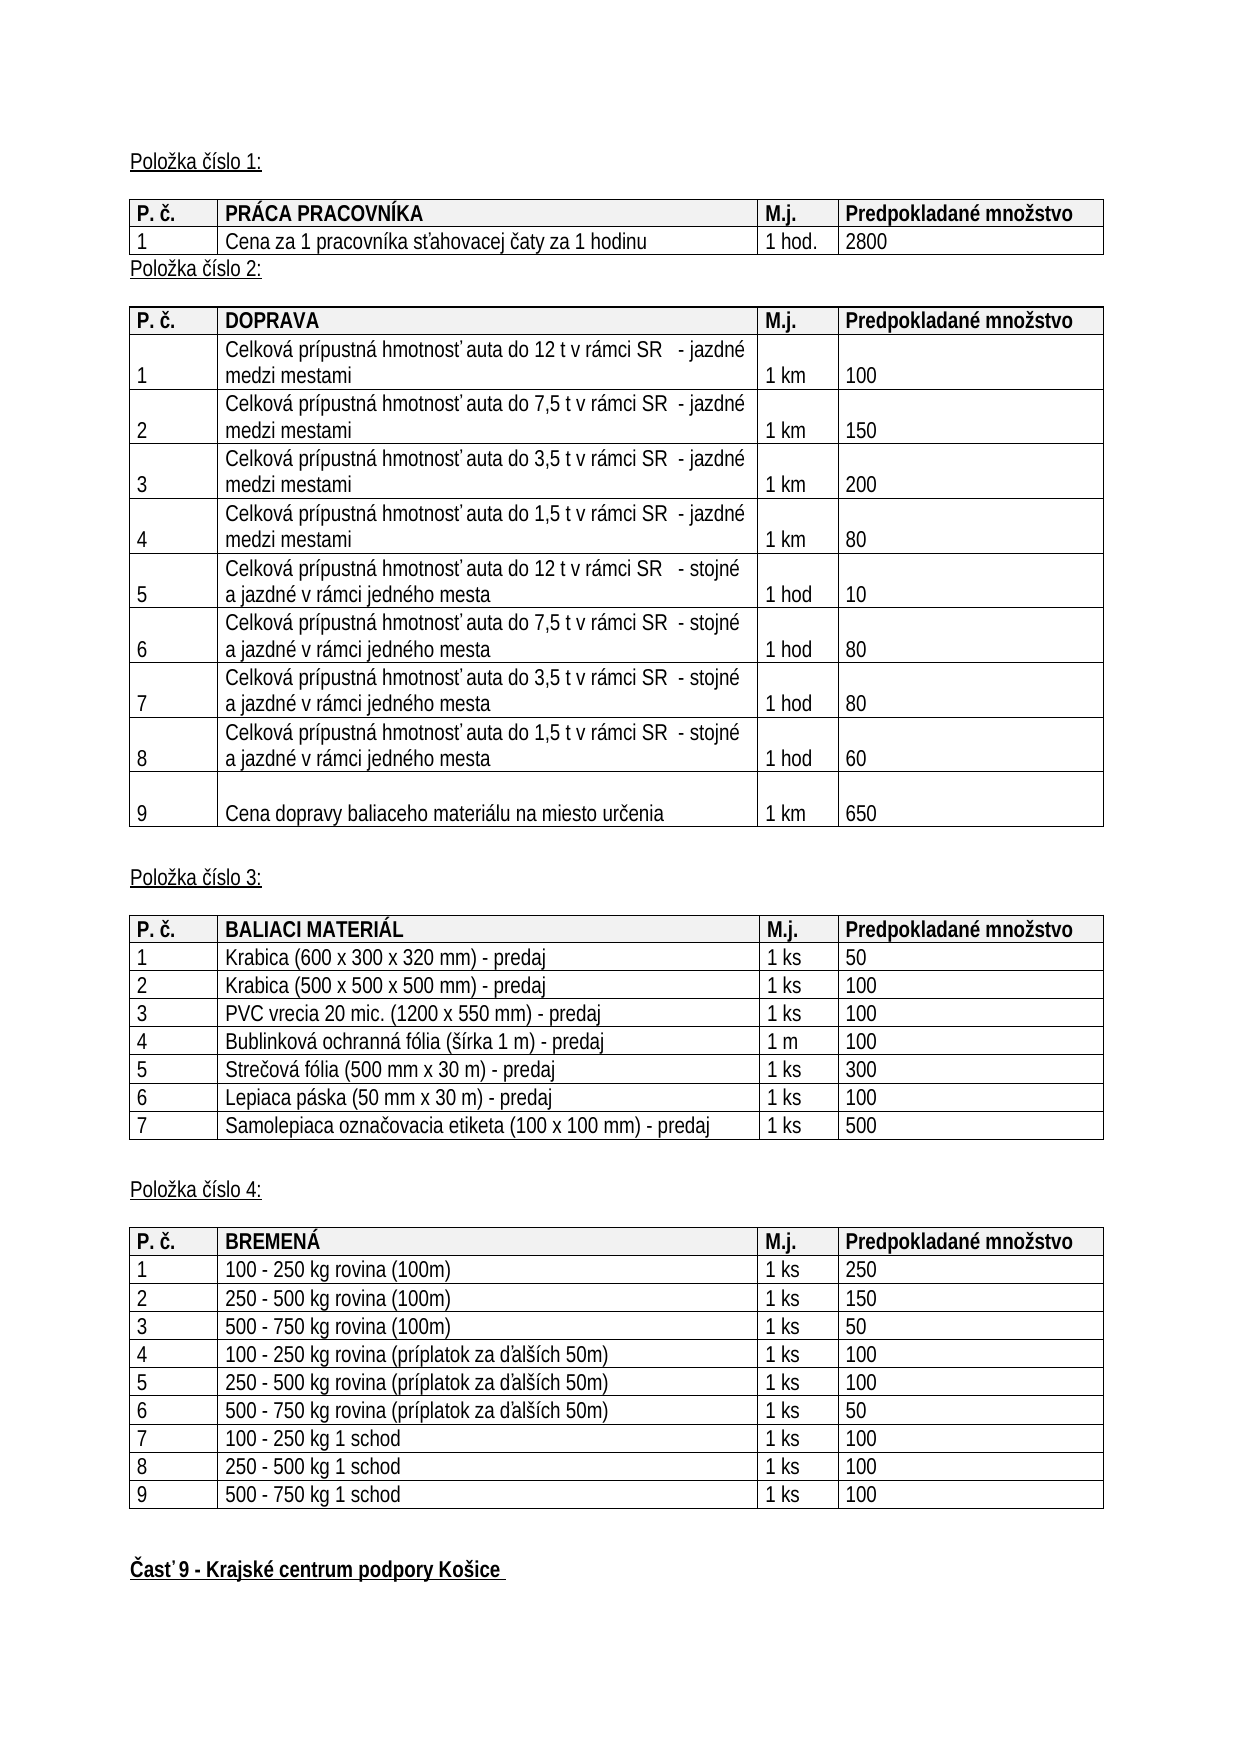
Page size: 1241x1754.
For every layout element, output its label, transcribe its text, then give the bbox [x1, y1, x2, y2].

table_cell 300 [839, 1055, 1103, 1082]
table_cell 2 [130, 390, 217, 443]
table_cell 100 [839, 1084, 1103, 1111]
table_cell 1 km [758, 335, 838, 388]
table_cell 4 [130, 1027, 217, 1054]
table_cell 250 [839, 1256, 1103, 1283]
table_cell 500 [839, 1112, 1103, 1139]
table_header Predpokladané množstvo [839, 308, 1103, 334]
table_header P. č. [130, 916, 217, 942]
table_header PRÁCA PRACOVNÍKA [218, 200, 757, 226]
table_cell 500 - 750 kg rovina (príplatok za ďalších 50m) [218, 1396, 757, 1423]
table_cell 1 ks [760, 1112, 838, 1139]
table_cell 6 [130, 1084, 217, 1111]
table_cell 1 ks [758, 1425, 838, 1452]
table_header M.j. [758, 1228, 838, 1255]
table_header Predpokladané množstvo [839, 200, 1103, 226]
table_cell Celková prípustná hmotnosť auta do 1,5 t v rámci SR - jazdné medzi mestami [218, 499, 757, 552]
table_cell 1 hod [758, 718, 838, 771]
text Časť 9 - Krajské centrum podpory Košice [130, 1556, 1110, 1582]
table_cell 80 [839, 499, 1103, 552]
table_header M.j. [758, 200, 838, 226]
table_cell 500 - 750 kg 1 schod [218, 1481, 757, 1508]
table_cell 5 [130, 1055, 217, 1082]
table_cell 2 [130, 1284, 217, 1311]
table_cell 100 - 250 kg rovina (100m) [218, 1256, 757, 1283]
table_cell 1 hod [758, 663, 838, 717]
table_cell 2 [130, 971, 217, 998]
table_cell 50 [839, 1396, 1103, 1423]
table_cell 1 ks [760, 1084, 838, 1111]
table_header P. č. [130, 308, 217, 334]
table_cell 1 ks [760, 1055, 838, 1082]
table_cell 4 [130, 499, 217, 552]
table_cell 1 [130, 335, 217, 388]
table_cell 1 ks [758, 1368, 838, 1395]
table_cell 1 ks [758, 1284, 838, 1311]
table_cell 1 ks [760, 971, 838, 998]
table_cell Celková prípustná hmotnosť auta do 7,5 t v rámci SR - jazdné medzi mestami [218, 390, 757, 443]
table_cell 9 [130, 1481, 217, 1508]
table_cell 250 - 500 kg rovina (príplatok za ďalších 50m) [218, 1368, 757, 1395]
table_cell 1 hod. [758, 227, 838, 254]
table_header M.j. [760, 916, 838, 942]
table_cell 1 km [758, 390, 838, 443]
table_cell 5 [130, 1368, 217, 1395]
table_cell 100 [839, 971, 1103, 998]
table_cell 7 [130, 663, 217, 717]
table_cell Lepiaca páska (50 mm x 30 m) - predaj [218, 1084, 759, 1111]
table_cell Krabica (600 x 300 x 320 mm) - predaj [218, 943, 759, 970]
table_cell Cena dopravy baliaceho materiálu na miesto určenia [218, 772, 757, 826]
table_header DOPRAVA [218, 308, 757, 334]
table_cell 1 ks [758, 1396, 838, 1423]
text Položka číslo 4: [130, 1176, 1110, 1203]
table_cell 1 ks [758, 1481, 838, 1508]
table_header P. č. [130, 1228, 217, 1255]
table_cell Celková prípustná hmotnosť auta do 1,5 t v rámci SR - stojné a jazdné v rámci jedného mesta [218, 718, 757, 771]
table_cell 100 [839, 1481, 1103, 1508]
table_cell 1 hod [758, 554, 838, 607]
table_cell 100 [839, 1027, 1103, 1054]
table_cell 10 [839, 554, 1103, 607]
table_cell 650 [839, 772, 1103, 826]
table_cell 7 [130, 1425, 217, 1452]
table_cell 1 ks [758, 1312, 838, 1339]
table_cell 1 [130, 227, 217, 254]
table_header BREMENÁ [218, 1228, 757, 1255]
table_cell 100 [839, 1340, 1103, 1367]
table_header BALIACI MATERIÁL [218, 916, 759, 942]
table_cell Celková prípustná hmotnosť auta do 12 t v rámci SR - stojné a jazdné v rámci jedného mesta [218, 554, 757, 607]
table_cell 80 [839, 663, 1103, 717]
table_cell 4 [130, 1340, 217, 1367]
table_cell 6 [130, 1396, 217, 1423]
table_cell Samolepiaca označovacia etiketa (100 x 100 mm) - predaj [218, 1112, 759, 1139]
table_header Predpokladané množstvo [839, 1228, 1103, 1255]
table_cell 100 - 250 kg rovina (príplatok za ďalších 50m) [218, 1340, 757, 1367]
table_cell 100 [839, 1453, 1103, 1480]
table_cell 100 [839, 335, 1103, 388]
table_cell Bublinková ochranná fólia (šírka 1 m) - predaj [218, 1027, 759, 1054]
table_cell 500 - 750 kg rovina (100m) [218, 1312, 757, 1339]
table_cell 1 hod [758, 608, 838, 662]
table_cell Celková prípustná hmotnosť auta do 12 t v rámci SR - jazdné medzi mestami [218, 335, 757, 388]
table_cell 100 - 250 kg 1 schod [218, 1425, 757, 1452]
table_cell 9 [130, 772, 217, 826]
table_cell 1 [130, 943, 217, 970]
table_cell 100 [839, 999, 1103, 1026]
table_cell 8 [130, 718, 217, 771]
table_cell Celková prípustná hmotnosť auta do 7,5 t v rámci SR - stojné a jazdné v rámci jedného mesta [218, 608, 757, 662]
table_cell Celková prípustná hmotnosť auta do 3,5 t v rámci SR - jazdné medzi mestami [218, 444, 757, 498]
table_cell 3 [130, 1312, 217, 1339]
table_cell 250 - 500 kg rovina (100m) [218, 1284, 757, 1311]
table_cell 100 [839, 1368, 1103, 1395]
table_cell 1 ks [758, 1256, 838, 1283]
table_cell Celková prípustná hmotnosť auta do 3,5 t v rámci SR - stojné a jazdné v rámci jedného mesta [218, 663, 757, 717]
table_cell Strečová fólia (500 mm x 30 m) - predaj [218, 1055, 759, 1082]
table_cell Cena za 1 pracovníka sťahovacej čaty za 1 hodinu [218, 227, 757, 254]
table_cell 80 [839, 608, 1103, 662]
table_cell 1 ks [760, 943, 838, 970]
table_cell 8 [130, 1453, 217, 1480]
table_cell 1 km [758, 444, 838, 498]
table_cell 60 [839, 718, 1103, 771]
table_cell 1 km [758, 772, 838, 826]
table_cell PVC vrecia 20 mic. (1200 x 550 mm) - predaj [218, 999, 759, 1026]
table_cell 250 - 500 kg 1 schod [218, 1453, 757, 1480]
table_cell 150 [839, 390, 1103, 443]
table_cell 1 ks [758, 1453, 838, 1480]
table_cell 1 km [758, 499, 838, 552]
table_cell 3 [130, 444, 217, 498]
text Položka číslo 1: [130, 148, 1110, 174]
table_cell 5 [130, 554, 217, 607]
table_cell 1 m [760, 1027, 838, 1054]
table_cell 200 [839, 444, 1103, 498]
table_cell 1 [130, 1256, 217, 1283]
table_cell 2800 [839, 227, 1103, 254]
table_cell 100 [839, 1425, 1103, 1452]
text Položka číslo 2: [130, 255, 1110, 282]
table_cell 150 [839, 1284, 1103, 1311]
table_cell 1 ks [760, 999, 838, 1026]
table_cell 50 [839, 943, 1103, 970]
table_cell 3 [130, 999, 217, 1026]
table_cell 7 [130, 1112, 217, 1139]
table_cell 1 ks [758, 1340, 838, 1367]
table_cell 50 [839, 1312, 1103, 1339]
table_header M.j. [758, 308, 838, 334]
text Položka číslo 3: [130, 863, 1110, 890]
table_cell Krabica (500 x 500 x 500 mm) - predaj [218, 971, 759, 998]
table_cell 6 [130, 608, 217, 662]
table_header P. č. [130, 200, 217, 226]
table_header Predpokladané množstvo [839, 916, 1103, 942]
